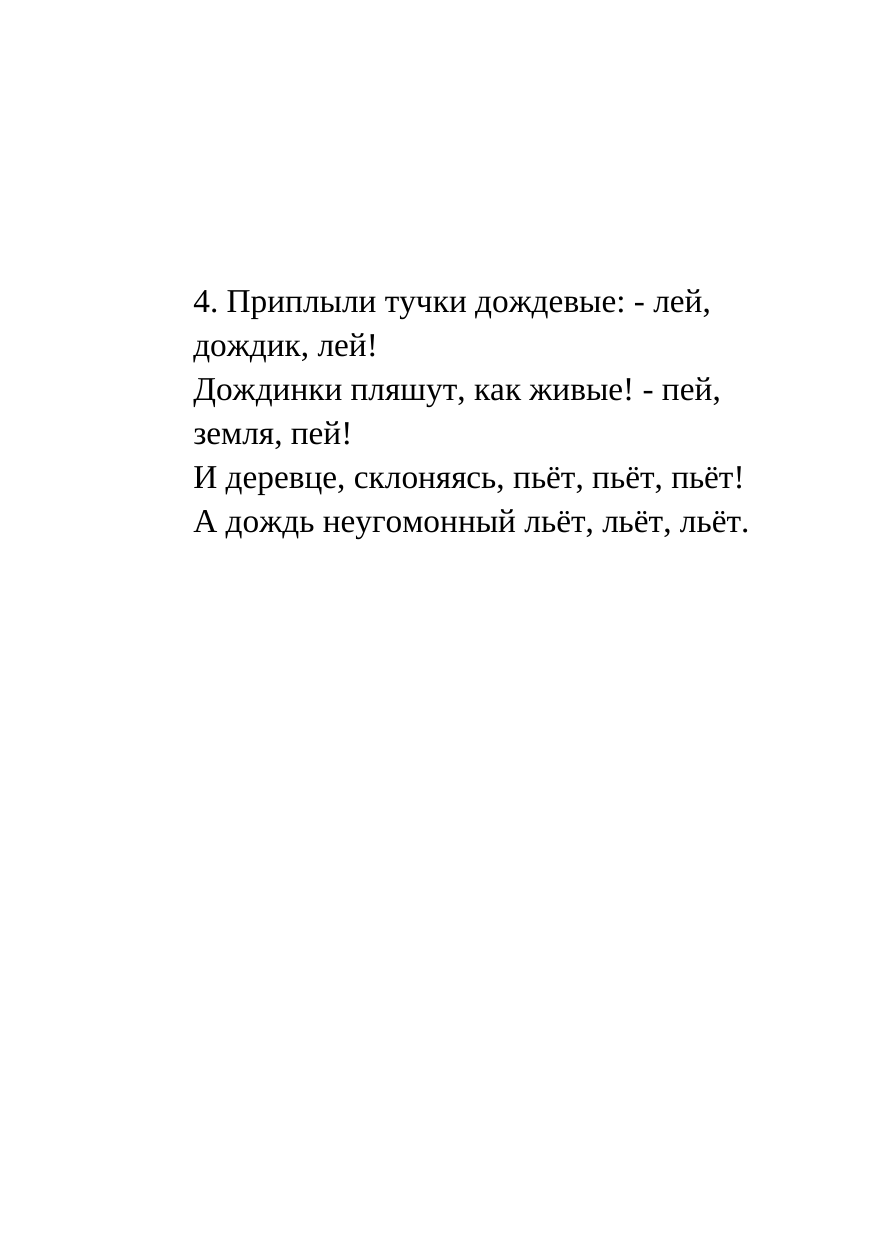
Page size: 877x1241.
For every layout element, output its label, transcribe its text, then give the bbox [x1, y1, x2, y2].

list 4. Приплыли тучки дождевые: - лей, дождик, лей! Дождинки пляшут, как живые! - пей, земля, пей! И деревце, склоняясь, пьёт, пьёт, пьёт! А дождь неугомонный льёт, льёт, льёт. [193, 281, 759, 611]
